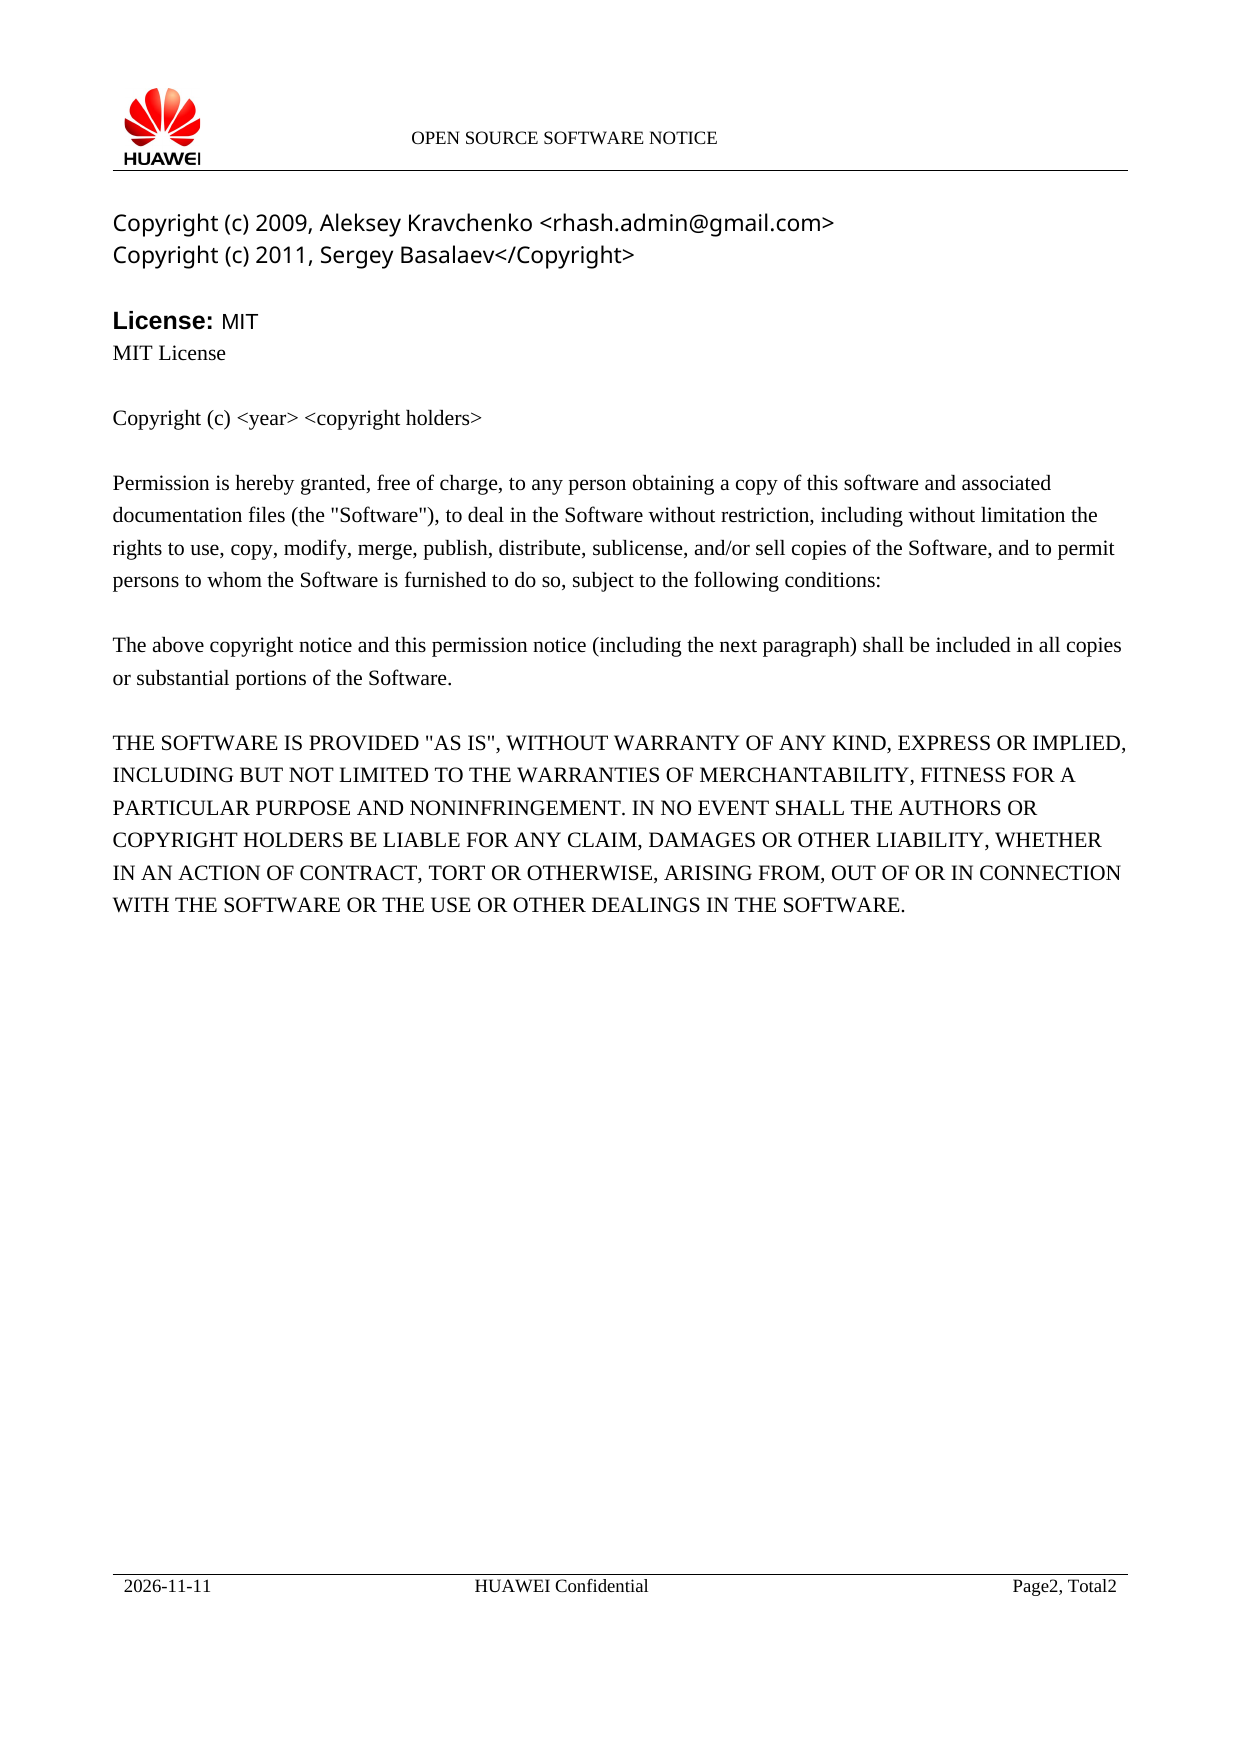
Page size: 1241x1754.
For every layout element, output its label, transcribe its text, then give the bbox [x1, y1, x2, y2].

text License: MIT [112, 304, 1128, 336]
picture [124, 88, 201, 165]
text MIT License Copyright (c) <year> <copyright holders> Permission is hereby granted, free of charge, to any person obtaining a copy of this software and associated documentation files (the "Software"), to deal in the Software without restriction, including without limitation the rights to use, copy, modify, merge, publish, distribute, sublicense, and/or sell copies of the Software, and to permit persons to whom the Software is furnished to do so, subject to the following conditions: The above copyright notice and this permission notice (including the next paragraph) shall be included in all copies or substantial portions of the Software. THE SOFTWARE IS PROVIDED "AS IS", WITHOUT WARRANTY OF ANY KIND, EXPRESS OR IMPLIED, INCLUDING BUT NOT LIMITED TO THE WARRANTIES OF MERCHANTABILITY, FITNESS FOR A PARTICULAR PURPOSE AND NONINFRINGEMENT. IN NO EVENT SHALL THE AUTHORS OR COPYRIGHT HOLDERS BE LIABLE FOR ANY CLAIM, DAMAGES OR OTHER LIABILITY, WHETHER IN AN ACTION OF CONTRACT, TORT OR OTHERWISE, ARISING FROM, OUT OF OR IN CONNECTION WITH THE SOFTWARE OR THE USE OR OTHER DEALINGS IN THE SOFTWARE. [112, 336, 1128, 921]
